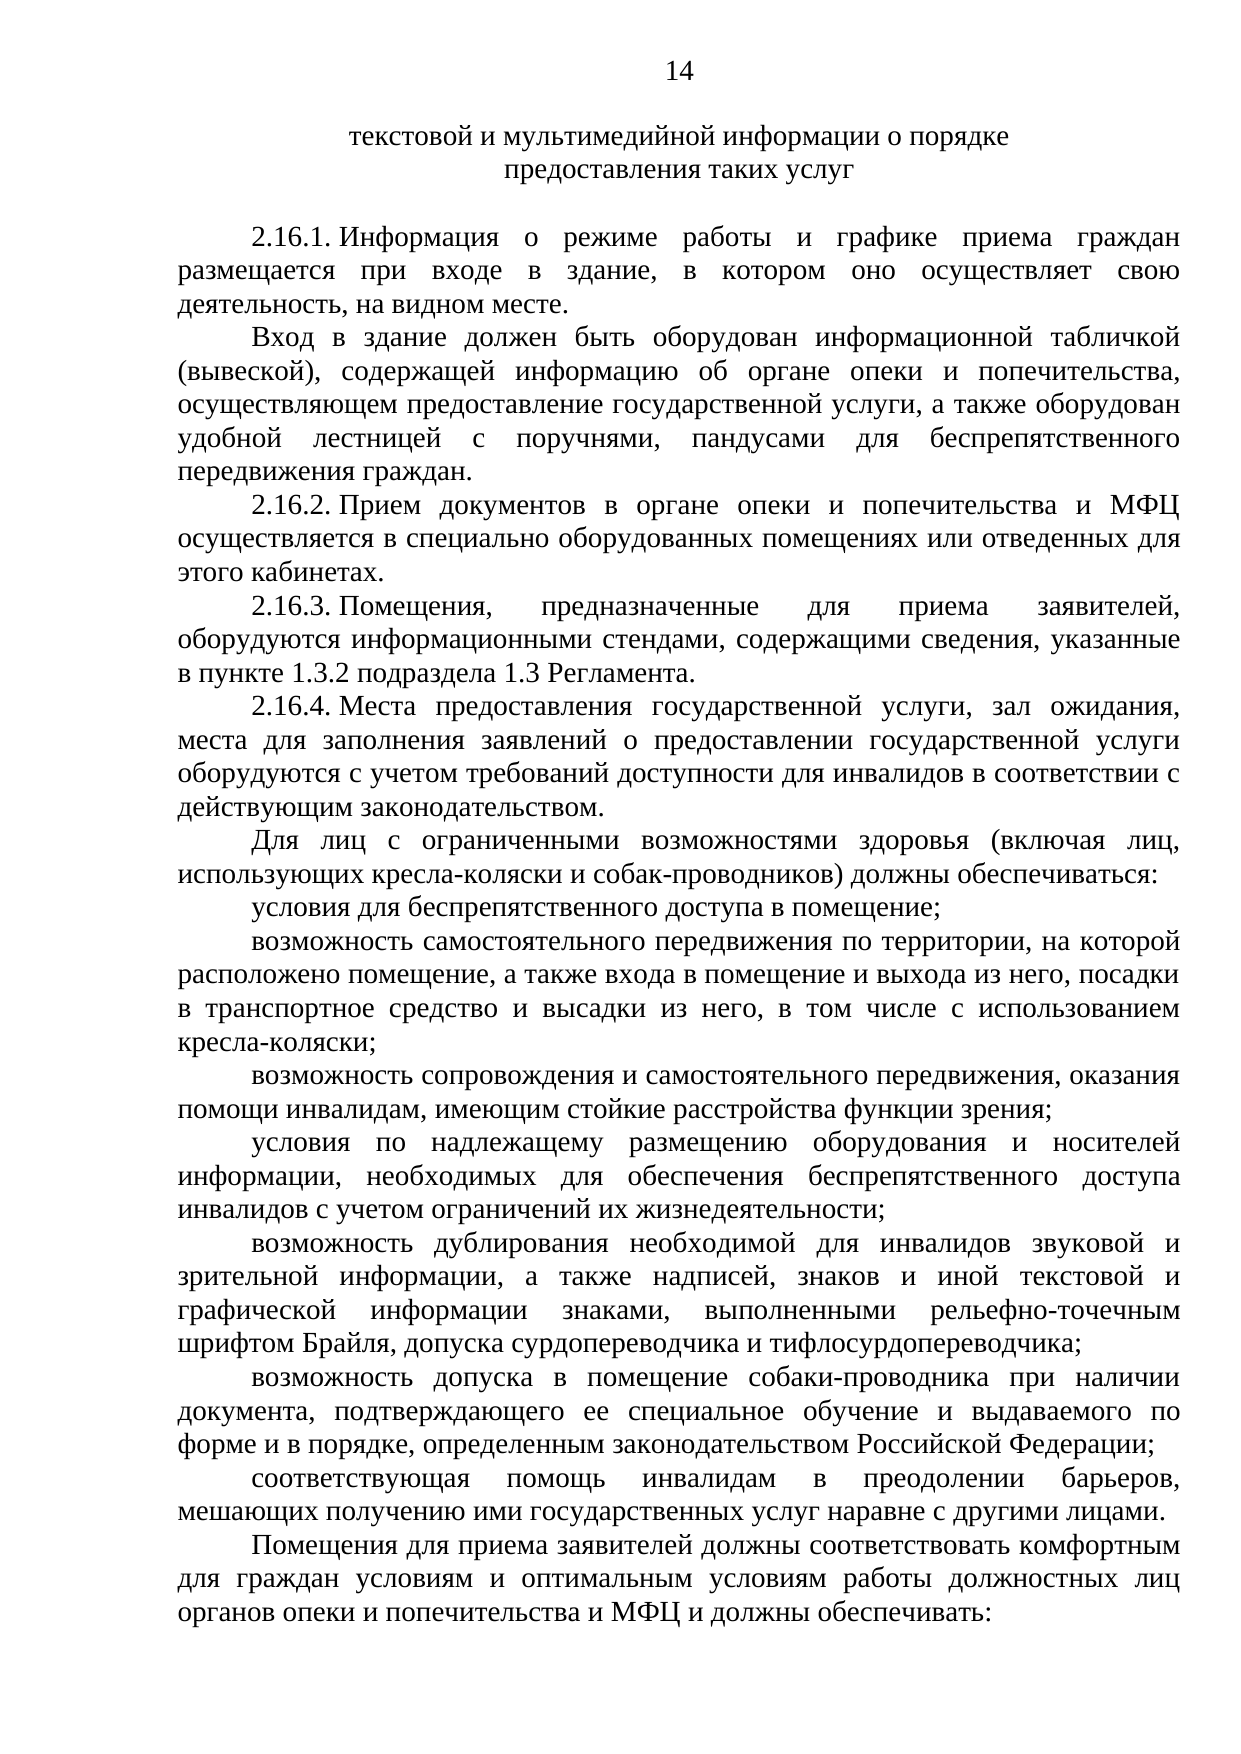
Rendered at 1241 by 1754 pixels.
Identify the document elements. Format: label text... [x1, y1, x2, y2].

text условия по надлежащему размещению оборудования и носителей информации, необходимых для обеспечения беспрепятственного доступа инвалидов с учетом ограничений их жизнедеятельности; [177, 1124, 1181, 1225]
text 2.16.1. Информация о режиме работы и графике приема граждан размещается при входе в здание, в котором оно осуществляет свою деятельность, на видном месте. [177, 219, 1181, 319]
text 2.16.2. Прием документов в органе опеки и попечительства и МФЦ осуществляется в специально оборудованных помещениях или отведенных для этого кабинетах. [177, 487, 1181, 588]
text возможность дублирования необходимой для инвалидов звуковой и зрительной информации, а также надписей, знаков и иной текстовой и графической информации знаками, выполненными рельефно-точечным шрифтом Брайля, допуска сурдопереводчика и тифлосурдопереводчика; [177, 1225, 1181, 1359]
text 2.16.3. Помещения, предназначенные для приема заявителей, оборудуются информационными стендами, содержащими сведения, указанные в пункте 1.3.2 подраздела 1.3 Регламента. [177, 588, 1181, 688]
text возможность допуска в помещение собаки-проводника при наличии документа, подтверждающего ее специальное обучение и выдаваемого по форме и в порядке, определенным законодательством Российской Федерации; [177, 1359, 1181, 1460]
text предоставления таких услуг [177, 152, 1181, 185]
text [177, 118, 1181, 152]
text Помещения для приема заявителей должны соответствовать комфортным для граждан условиям и оптимальным условиям работы должностных лиц органов опеки и попечительства и МФЦ и должны обеспечивать: [177, 1527, 1181, 1627]
text 2.16.4. Места предоставления государственной услуги, зал ожидания, места для заполнения заявлений о предоставлении государственной услуги оборудуются с учетом требований доступности для инвалидов в соответствии с действующим законодательством. [177, 688, 1181, 822]
text соответствующая помощь инвалидам в преодолении барьеров, мешающих получению ими государственных услуг наравне с другими лицами. [177, 1460, 1181, 1527]
text возможность самостоятельного передвижения по территории, на которой расположено помещение, а также входа в помещение и выхода из него, посадки в транспортное средство и высадки из него, в том числе с использованием кресла-коляски; [177, 923, 1181, 1057]
text Вход в здание должен быть оборудован информационной табличкой (вывеской), содержащей информацию об органе опеки и попечительства, осуществляющем предоставление государственной услуги, а также оборудован удобной лестницей с поручнями, пандусами для беспрепятственного передвижения граждан. [177, 319, 1181, 487]
text Для лиц с ограниченными возможностями здоровья (включая лиц, использующих кресла-коляски и собак-проводников) должны обеспечиваться: [177, 822, 1181, 889]
text условия для беспрепятственного доступа в помещение; [177, 889, 1181, 923]
text возможность сопровождения и самостоятельного передвижения, оказания помощи инвалидам, имеющим стойкие расстройства функции зрения; [177, 1057, 1181, 1124]
